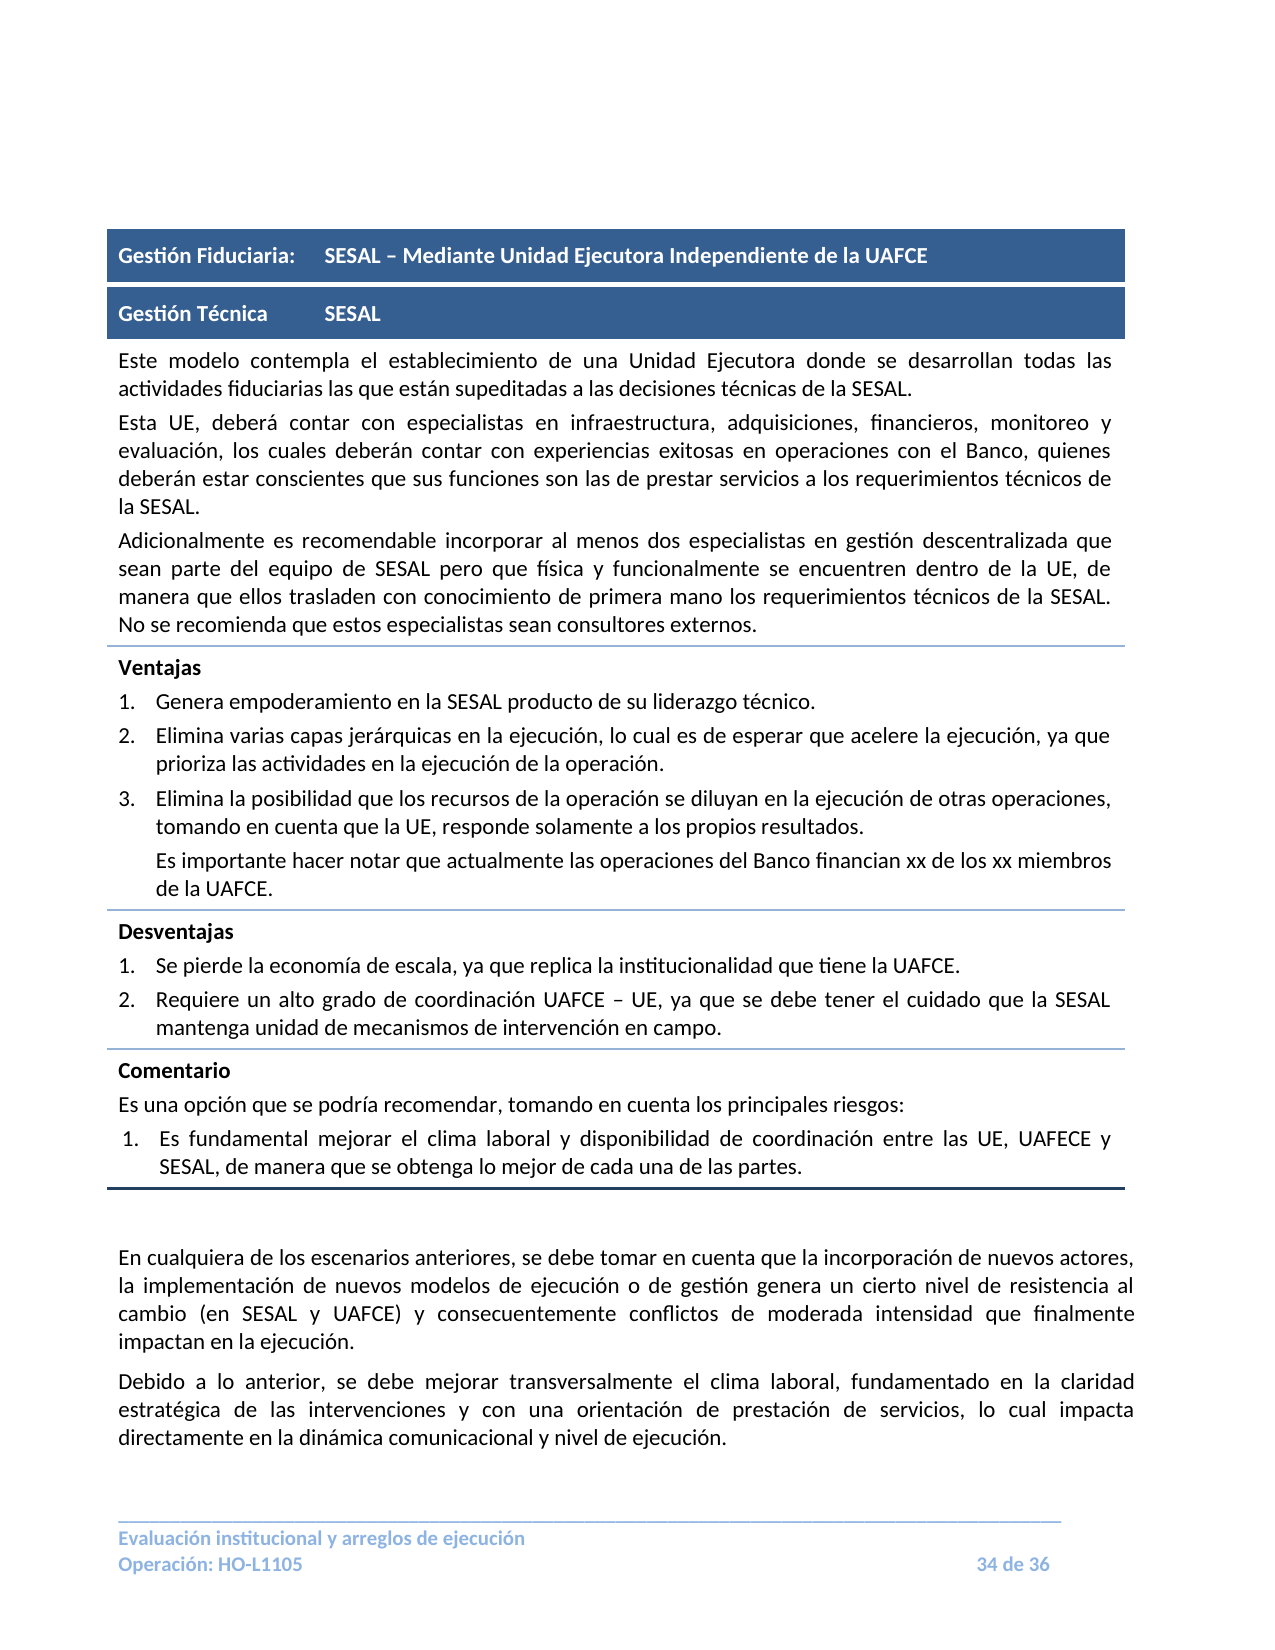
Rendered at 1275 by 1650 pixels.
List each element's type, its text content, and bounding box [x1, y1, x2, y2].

table_header Gestión Fiduciaria: [107, 229, 313, 282]
text Debido a lo anterior, se debe mejorar transversalmente el clima laboral, fundamentado en la claridad estratégica de las intervenciones y con una orientación de prestación de servicios, lo cual impacta directamente en la dinámica comunicacional y nivel de ejecución. [118, 1367, 1137, 1452]
text En cualquiera de los escenarios anteriores, se debe tomar en cuenta que la incorporación de nuevos actores, la implementación de nuevos modelos de ejecución o de gestión genera un cierto nivel de resistencia al cambio (en SESAL y UAFCE) y consecuentemente conflictos de moderada intensidad que finalmente impactan en la ejecución. [118, 1243, 1137, 1355]
table_cell Ventajas Genera empoderamiento en la SESAL producto de su liderazgo técnico. Elimina varias capas jerárquicas en la ejecución, lo cual es de esperar que acelere la ejecución, ya que prioriza las actividades en la ejecución de la operación. Elimina la posibilidad que los recursos de la operación se diluyan en la ejecución de otras operaciones, tomando en cuenta que la UE, responde solamente a los propios resultados. Es importante hacer notar que actualmente las operaciones del Banco financian xx de los xx miembros de la UAFCE. [107, 647, 1125, 908]
table_cell Este modelo contempla el establecimiento de una Unidad Ejecutora donde se desarrollan todas las actividades fiduciarias las que están supeditadas a las decisiones técnicas de la SESAL. Esta UE, deberá contar con especialistas en infraestructura, adquisiciones, financieros, monitoreo y evaluación, los cuales deberán contar con experiencias exitosas en operaciones con el Banco, quienes deberán estar conscientes que sus funciones son las de prestar servicios a los requerimientos técnicos de la SESAL. Adicionalmente es recomendable incorporar al menos dos especialistas en gestión descentralizada que sean parte del equipo de SESAL pero que física y funcionalmente se encuentren dentro de la UE, de manera que ellos trasladen con conocimiento de primera mano los requerimientos técnicos de la SESAL. No se recomienda que estos especialistas sean consultores externos. [107, 340, 1125, 645]
table_cell SESAL [313, 287, 1125, 339]
table_header SESAL – Mediante Unidad Ejecutora Independiente de la UAFCE [313, 229, 1125, 282]
table_cell Desventajas Se pierde la economía de escala, ya que replica la institucionalidad que tiene la UAFCE. Requiere un alto grado de coordinación UAFCE – UE, ya que se debe tener el cuidado que la SESAL mantenga unidad de mecanismos de intervención en campo. [107, 911, 1125, 1048]
table_cell Comentario Es una opción que se podría recomendar, tomando en cuenta los principales riesgos: Es fundamental mejorar el clima laboral y disponibilidad de coordinación entre las UE, UAFECE y SESAL, de manera que se obtenga lo mejor de cada una de las partes. [107, 1050, 1125, 1187]
table_cell Gestión Técnica [107, 287, 313, 339]
